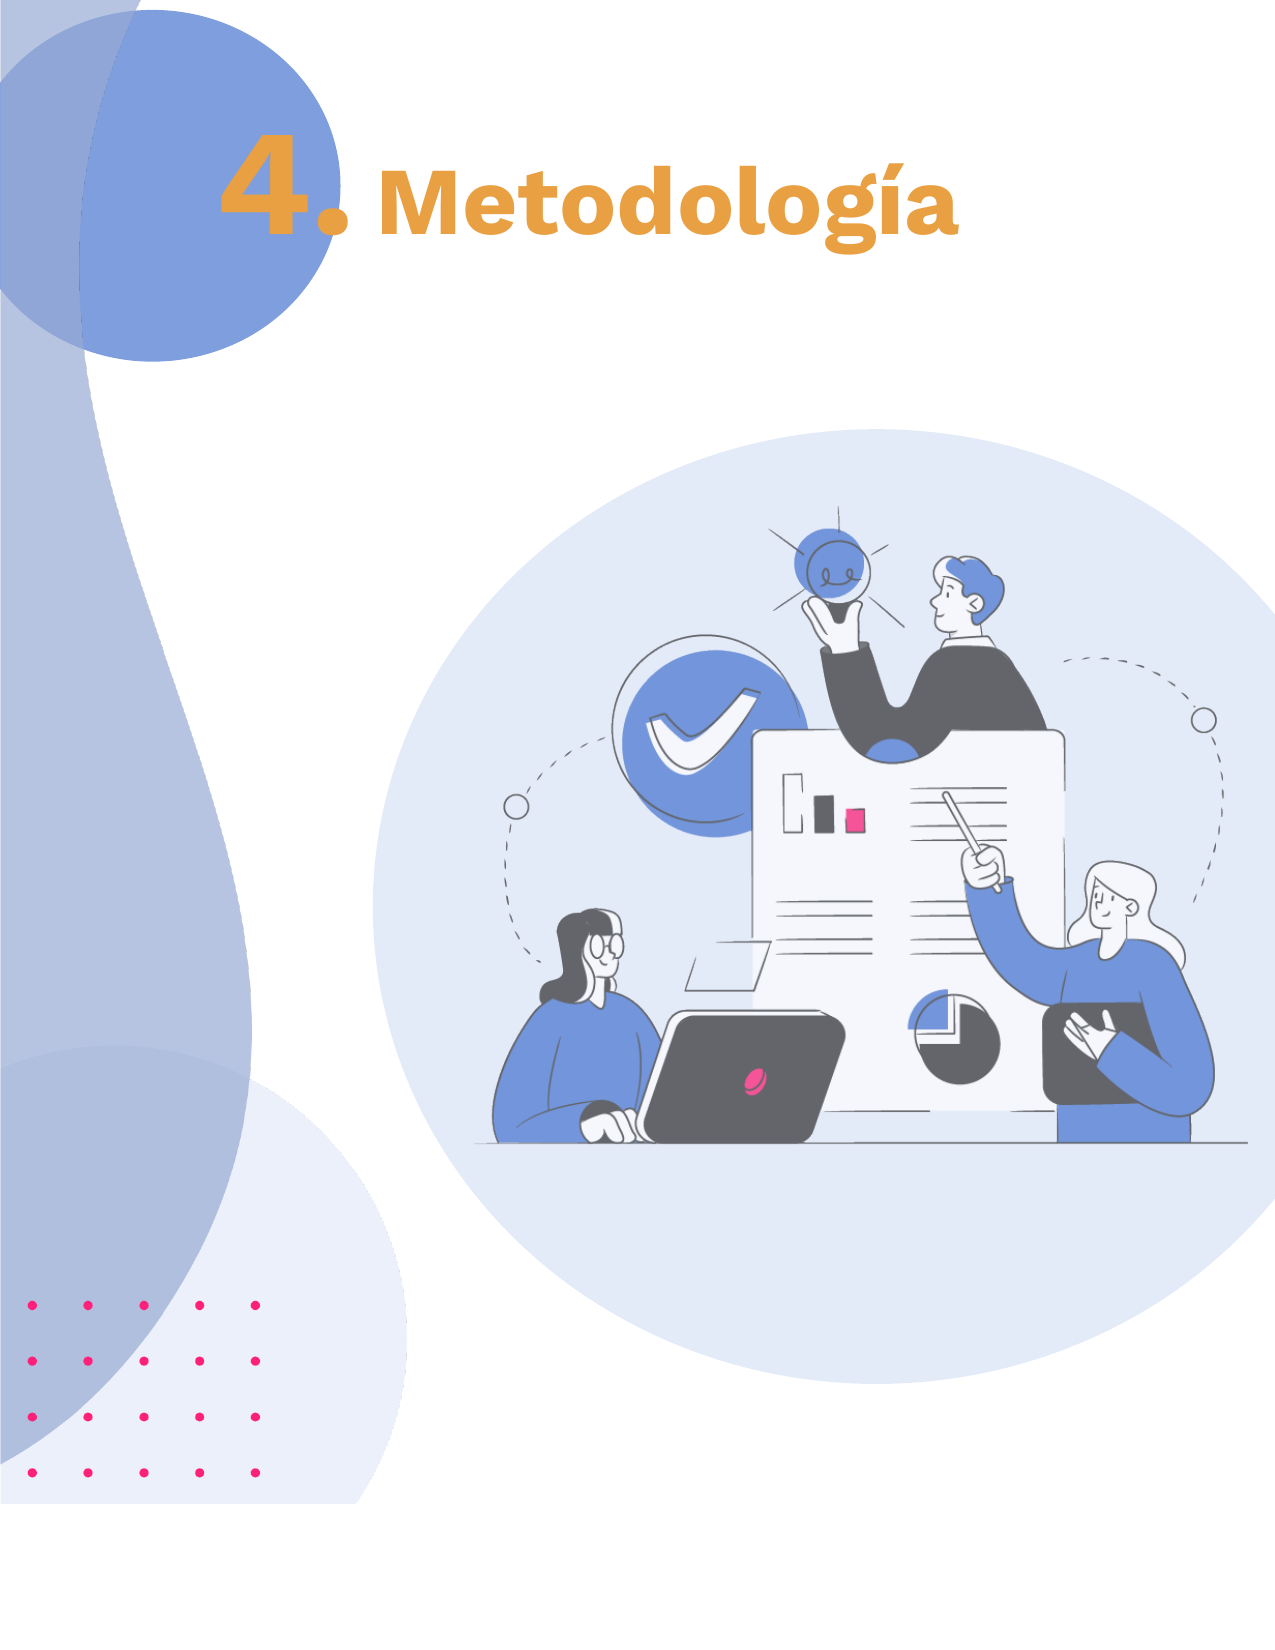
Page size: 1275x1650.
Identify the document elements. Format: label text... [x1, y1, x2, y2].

picture [447, 489, 1275, 1162]
picture [0, 0, 407, 1504]
list Metodología [215, 95, 1125, 271]
